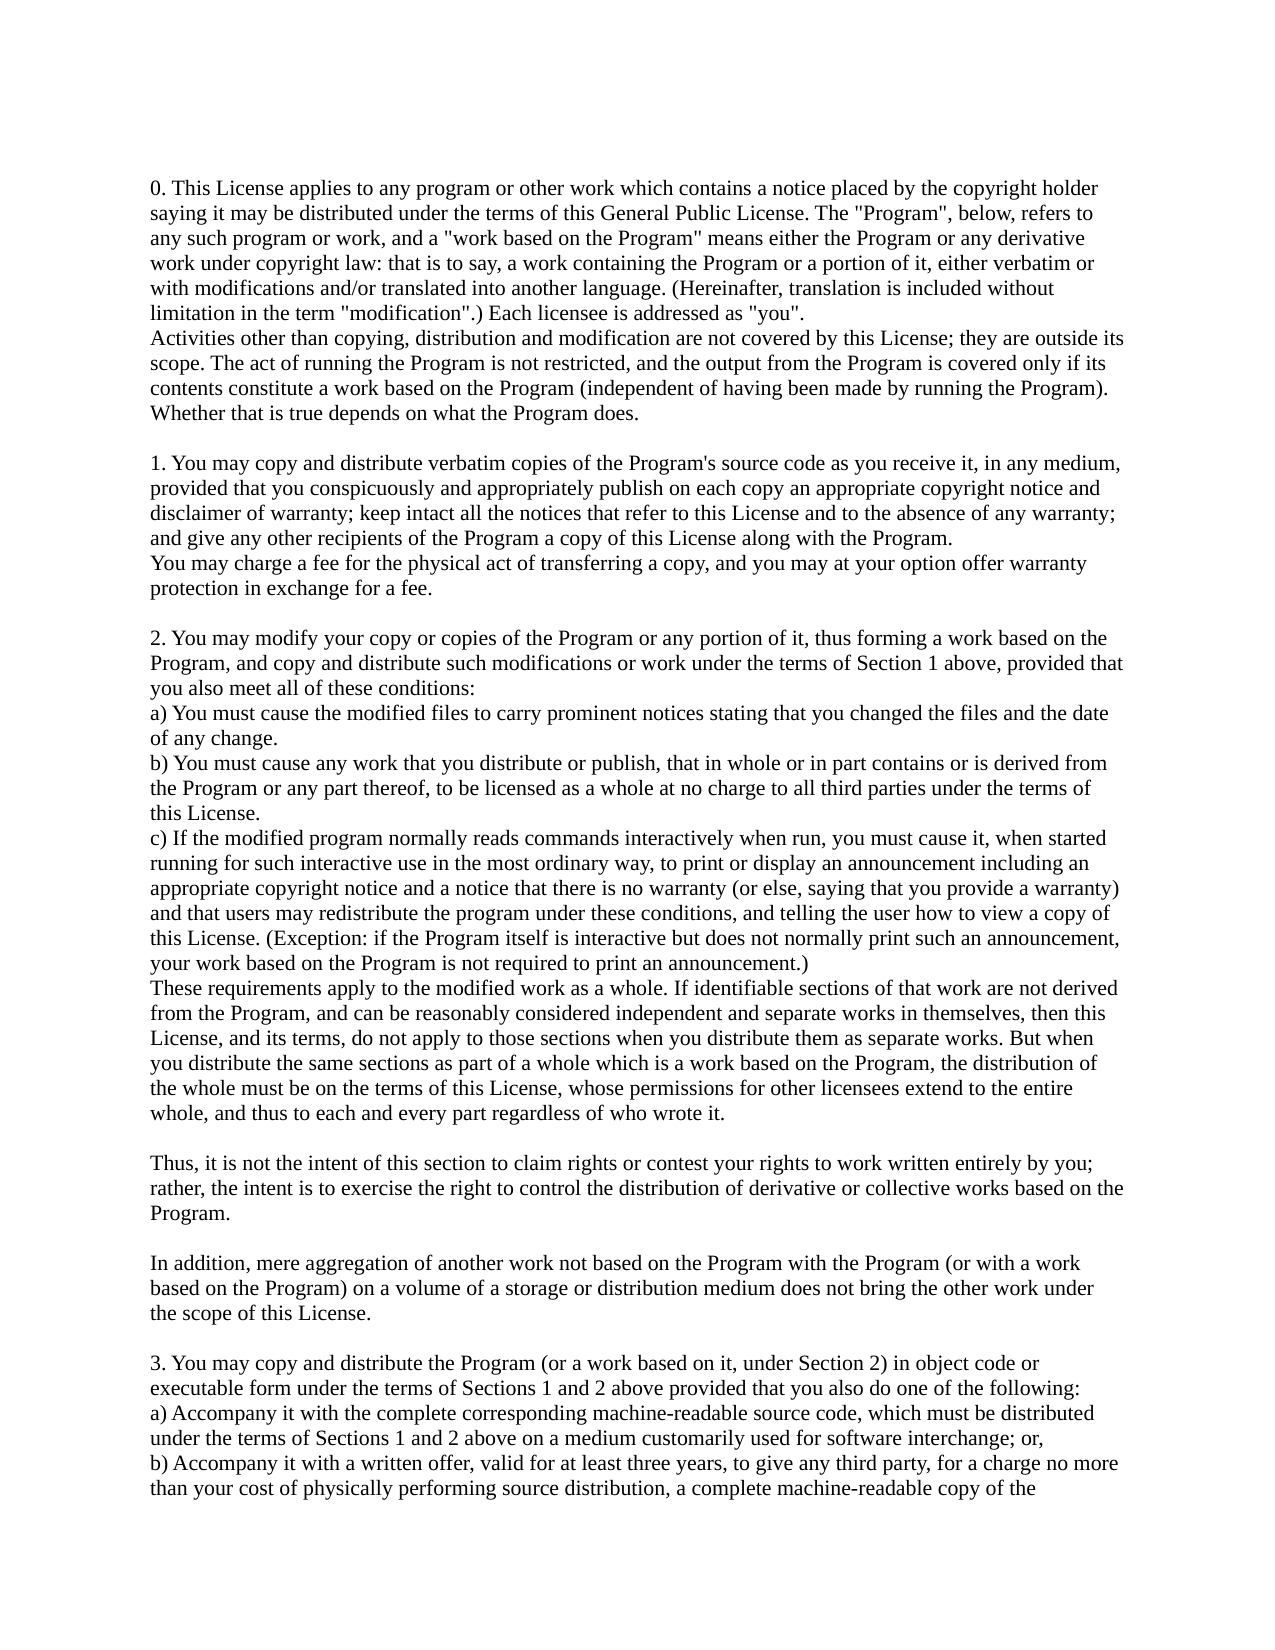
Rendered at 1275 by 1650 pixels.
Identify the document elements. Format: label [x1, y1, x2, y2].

text [150, 150, 1125, 1500]
